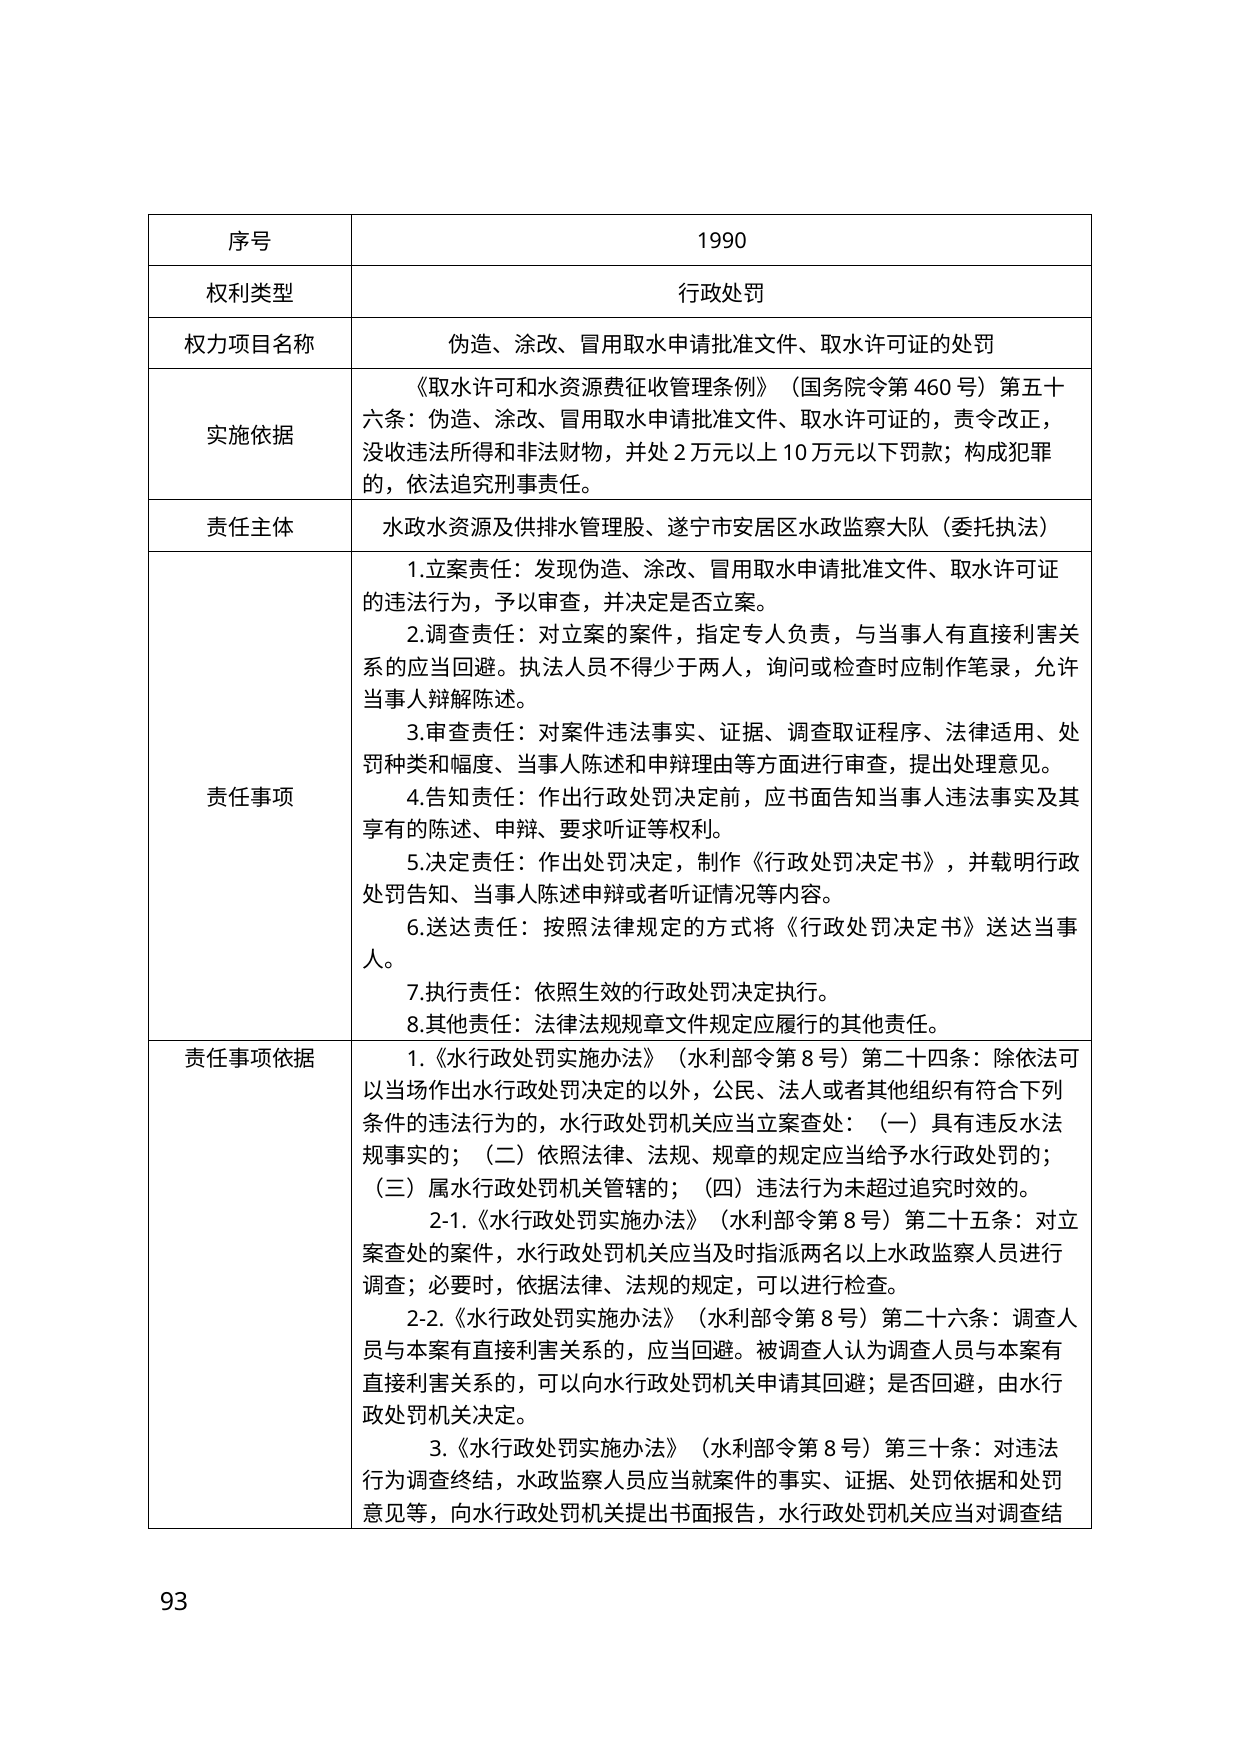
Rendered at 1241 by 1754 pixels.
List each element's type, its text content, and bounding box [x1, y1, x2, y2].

table_cell 水政水资源及供排水管理股、遂宁市安居区水政监察大队（委托执法） [352, 500, 1091, 551]
table_cell 伪造、涂改、冒用取水申请批准文件、取水许可证的处罚 [352, 318, 1091, 368]
table_cell 行政处罚 [352, 266, 1091, 317]
table_cell 《取水许可和水资源费征收管理条例》（国务院令第460号）第五十六条：伪造、涂改、冒用取水申请批准文件、取水许可证的，责令改正，没收违法所得和非法财物，并处2万元以上10万元以下罚款；构成犯罪的，依法追究刑事责任。 [352, 369, 1091, 499]
table_cell 责任事项 [149, 552, 351, 1039]
table_cell 实施依据 [149, 369, 351, 499]
table_header 1990 [352, 215, 1091, 265]
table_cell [352, 1041, 1091, 1528]
table_cell 1.立案责任：发现伪造、涂改、冒用取水申请批准文件、取水许可证的违法行为，予以审查，并决定是否立案。 2.调查责任：对立案的案件，指定专人负责，与当事人有直接利害关系的应当回避。执法人员不得少于两人，询问或检查时应制作笔录，允许当事人辩解陈述。 3.审查责任：对案件违法事实、证据、调查取证程序、法律适用、处罚种类和幅度、当事人陈述和申辩理由等方面进行审查，提出处理意见。 4.告知责任：作出行政处罚决定前，应书面告知当事人违法事实及其享有的陈述、申辩、要求听证等权利。 5.决定责任：作出处罚决定，制作《行政处罚决定书》，并载明行政处罚告知、当事人陈述申辩或者听证情况等内容。 6.送达责任：按照法律规定的方式将《行政处罚决定书》送达当事人。 7.执行责任：依照生效的行政处罚决定执行。 8.其他责任：法律法规规章文件规定应履行的其他责任。 [352, 552, 1091, 1039]
table_header 序号 [149, 215, 351, 265]
table_cell 责任主体 [149, 500, 351, 551]
table_cell 责任事项依据 [149, 1041, 351, 1528]
table_cell 权利类型 [149, 266, 351, 317]
table_cell 权力项目名称 [149, 318, 351, 368]
